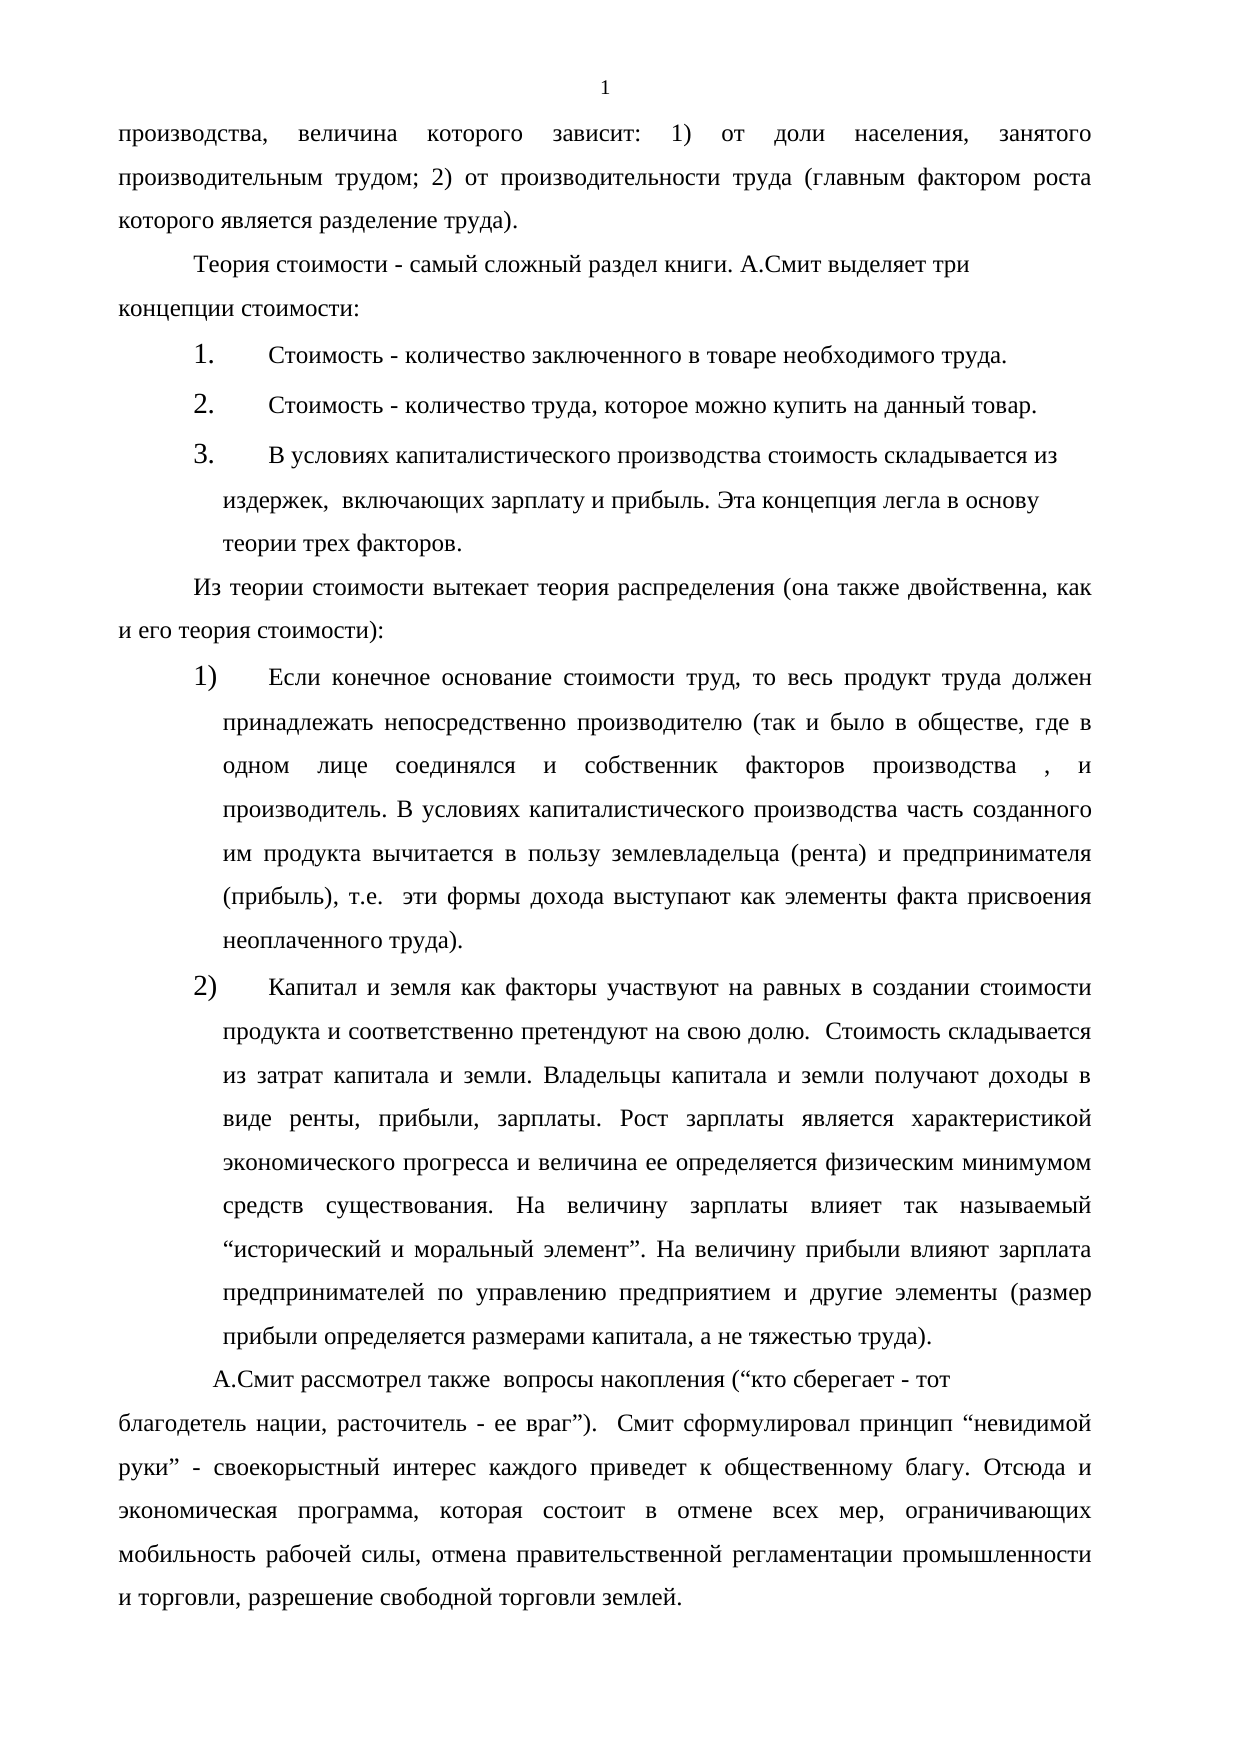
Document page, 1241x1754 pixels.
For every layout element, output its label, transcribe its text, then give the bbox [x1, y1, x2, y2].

list Капитал и земля как факторы участвуют на равных в создании стоимости продукта и соответственно претендуют на свою долю. Стоимость складывается из затрат капитала и земли. Владельцы капитала и земли получают доходы в виде ренты, прибыли, зарплаты. Рост зарплаты является характеристикой экономического прогресса и величина ее определяется физическим минимумом средств существования. На величину зарплаты влияет так называемый “исторический и моральный элемент”. На величину прибыли влияют зарплата предпринимателей по управлению предприятием и другие элементы (размер прибыли определяется размерами капитала, а не тяжестью труда). [193, 968, 1093, 1350]
text Из теории стоимости вытекает теория распределения (она также двойственна, как и его теория стоимости): [118, 572, 1093, 644]
list Если конечное основание стоимости труд, то весь продукт труда должен принадлежать непосредственно производителю (так и было в обществе, где в одном лице соединялся и собственник факторов производства , и производитель. В условиях капиталистического производства часть созданного им продукта вычитается в пользу землевладельца (рента) и предпринимателя (прибыль), т.е. эти формы дохода выступают как элементы факта присвоения неоплаченного труда). [193, 659, 1093, 953]
list Стоимость - количество заключенного в товаре необходимого труда. [193, 336, 1093, 369]
text А.Смит рассмотрел также вопросы накопления (“кто сберегает - тот [118, 1364, 1093, 1393]
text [118, 118, 1093, 234]
list В условиях капиталистического производства стоимость складывается из издержек, включающих зарплату и прибыль. Эта концепция легла в основу теории трех факторов. [193, 437, 1093, 557]
list Стоимость - количество труда, которое можно купить на данный товар. [193, 386, 1093, 420]
text благодетель нации, расточитель - ее враг”). Смит сформулировал принцип “невидимой руки” - своекорыстный интерес каждого приведет к общественному благу. Отсюда и экономическая программа, которая состоит в отмене всех мер, ограничивающих мобильность рабочей силы, отмена правительственной регламентации промышленности и торговли, разрешение свободной торговли землей. [118, 1408, 1093, 1611]
text Теория стоимости - самый сложный раздел книги. А.Смит выделяет три концепции стоимости: [118, 249, 1093, 321]
